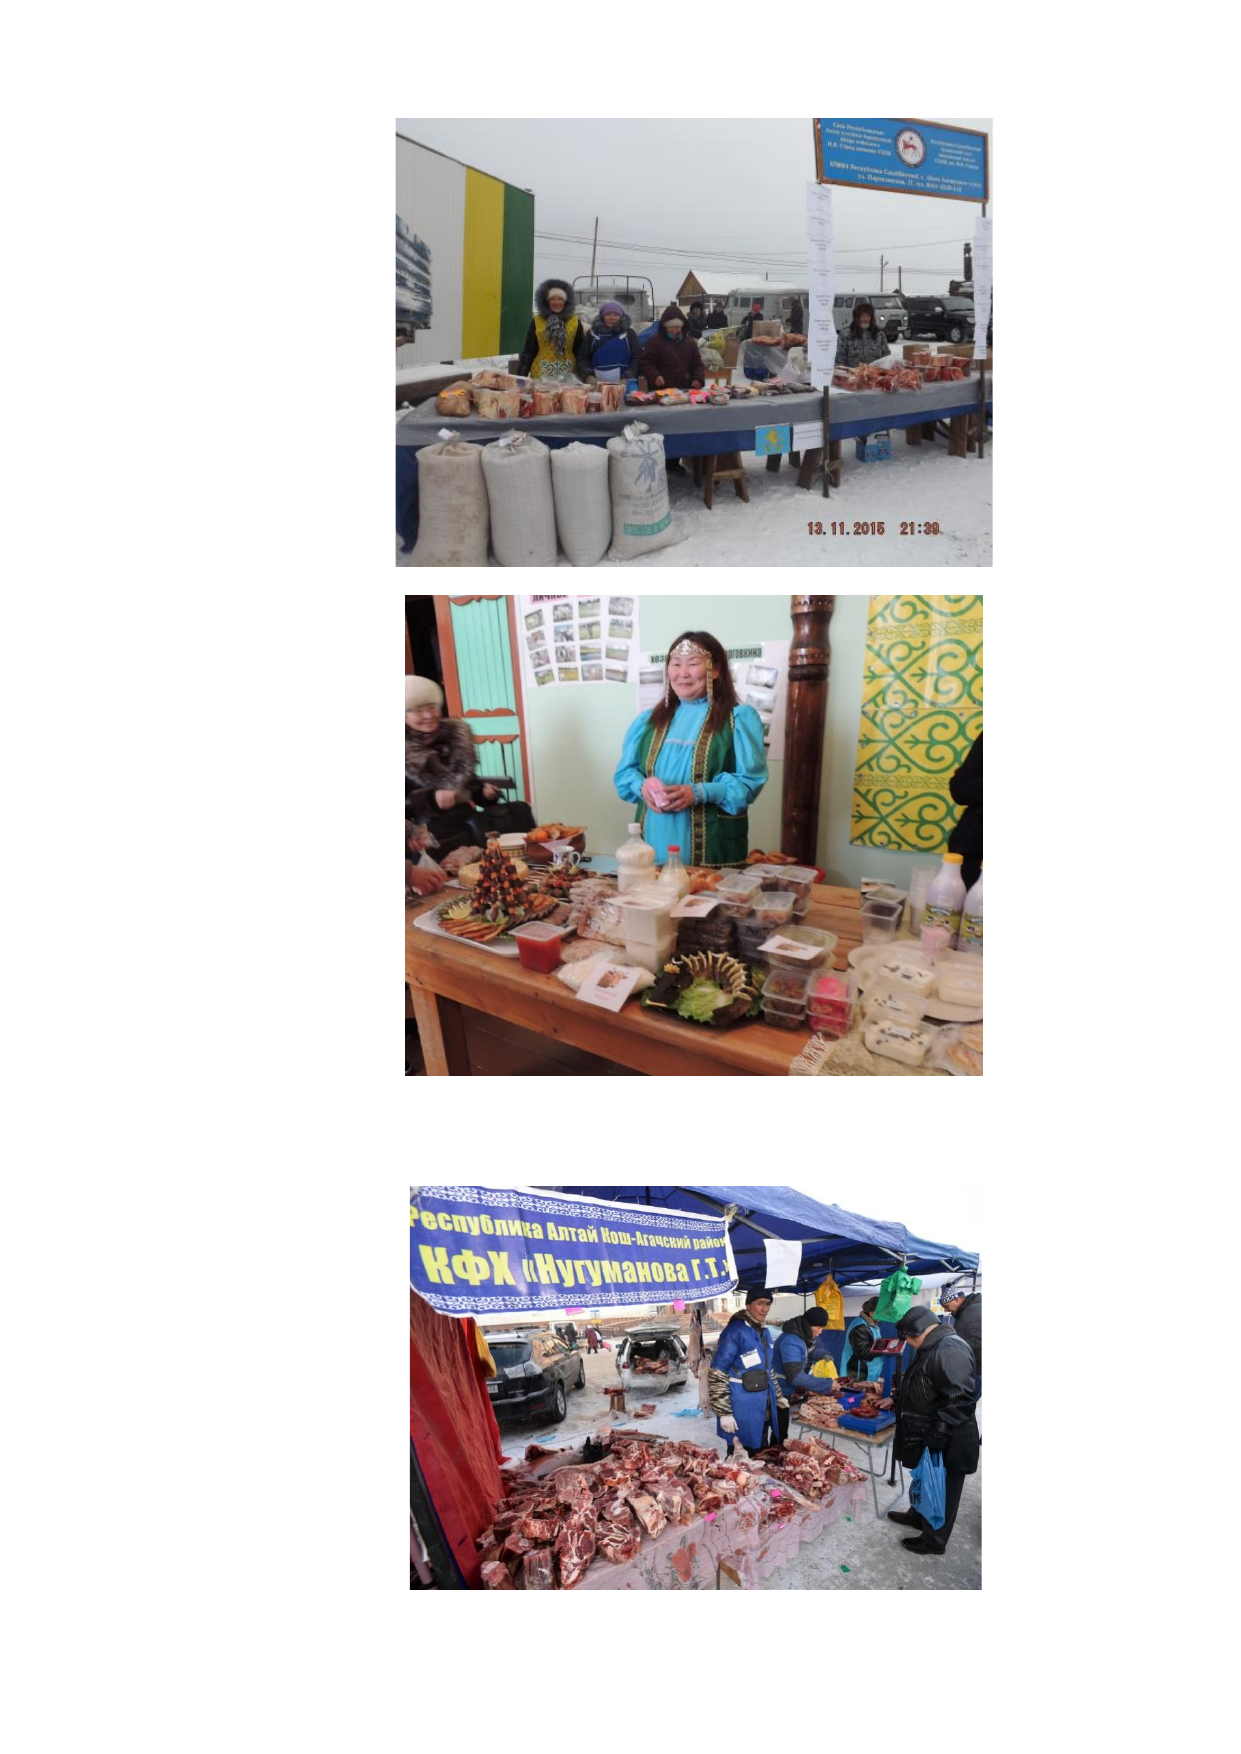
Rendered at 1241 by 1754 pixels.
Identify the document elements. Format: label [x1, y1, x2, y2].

picture [395, 118, 993, 567]
picture [409, 1186, 982, 1590]
picture [405, 595, 983, 1076]
